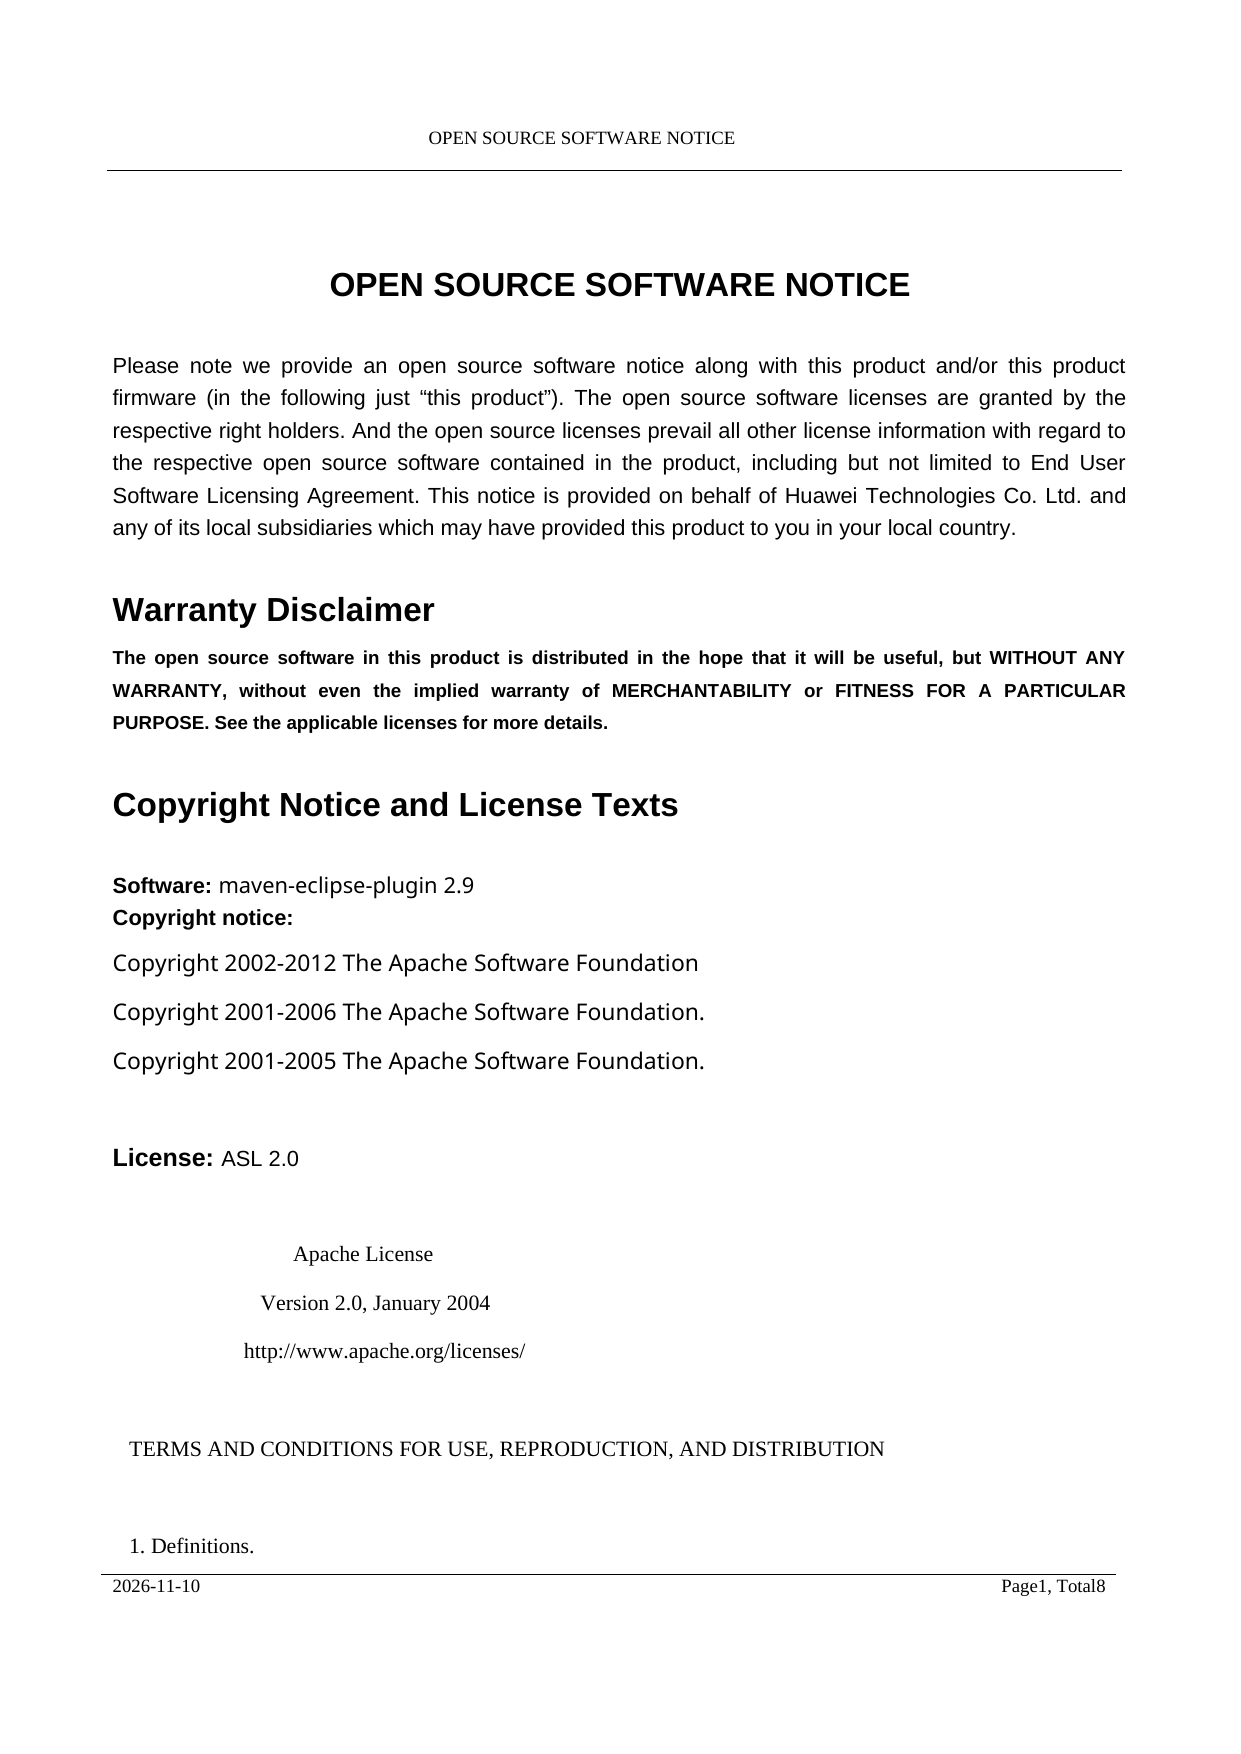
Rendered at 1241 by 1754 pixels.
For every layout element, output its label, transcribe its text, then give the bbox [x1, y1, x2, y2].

text Please note we provide an open source software notice along with this product and/or this product firmware (in the following just “this product”). The open source software licenses are granted by the respective right holders. And the open source licenses prevail all other license information with regard to the respective open source software contained in the product, including but not limited to End User Software Licensing Agreement. This notice is provided on behalf of Huawei Technologies Co. Ltd. and any of its local subsidiaries which may have provided this product to you in your local country. [112, 349, 1128, 544]
text Warranty Disclaimer [112, 576, 1128, 641]
text Copyright Notice and License Texts [112, 771, 1128, 836]
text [112, 1188, 1128, 1562]
text OPEN SOURCE SOFTWARE NOTICE [112, 251, 1128, 316]
text Software: maven-eclipse-plugin 2.9 [112, 869, 1128, 901]
text License: ASL 2.0 [112, 1142, 1128, 1174]
text Copyright 2002-2012 The Apache Software Foundation Copyright 2001-2006 The Apache Software Foundation. Copyright 2001-2005 The Apache Software Foundation. [112, 947, 1128, 1125]
text The open source software in this product is distributed in the hope that it will be useful, but WITHOUT ANY WARRANTY, without even the implied warranty of MERCHANTABILITY or FITNESS FOR A PARTICULAR PURPOSE. See the applicable licenses for more details. [112, 641, 1128, 739]
text Copyright notice: [112, 901, 1128, 934]
